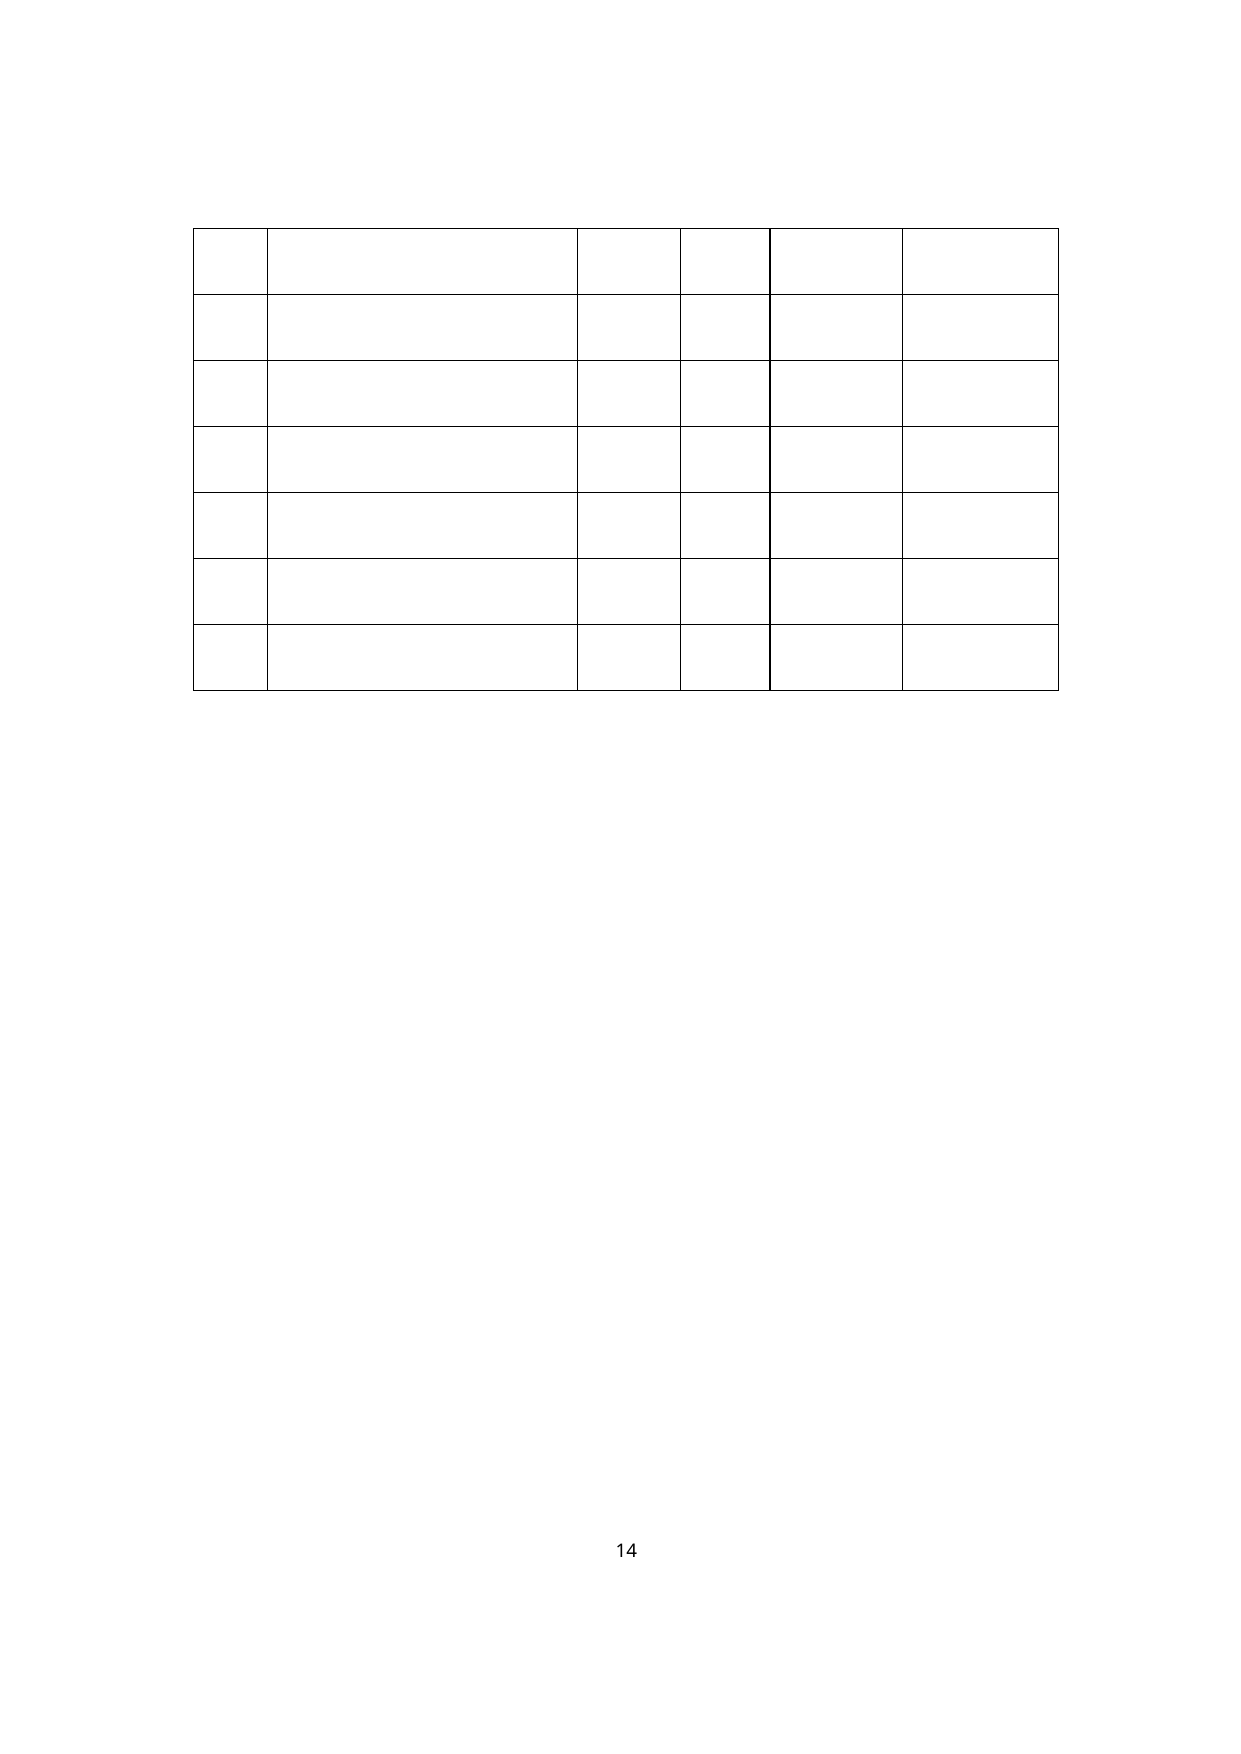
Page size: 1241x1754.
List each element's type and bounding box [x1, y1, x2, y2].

table_cell [194, 625, 267, 690]
table_cell [194, 361, 267, 426]
table_cell [771, 625, 902, 690]
table_cell [903, 559, 1058, 624]
table_cell [268, 559, 577, 624]
table_cell [578, 493, 680, 558]
table_cell [268, 427, 577, 492]
table_cell [681, 625, 769, 690]
table_cell [194, 493, 267, 558]
table_cell [681, 229, 769, 294]
table_cell [268, 295, 577, 360]
table_cell [268, 625, 577, 690]
table_cell [903, 295, 1058, 360]
table_cell [771, 361, 902, 426]
table_cell [268, 361, 577, 426]
table_cell [771, 493, 902, 558]
table_cell [771, 427, 902, 492]
table_cell [681, 295, 769, 360]
table_cell [681, 361, 769, 426]
table_cell [578, 295, 680, 360]
table_cell [903, 229, 1058, 294]
table_cell [194, 427, 267, 492]
table_cell [268, 229, 577, 294]
table_cell [578, 229, 680, 294]
table_cell [903, 625, 1058, 690]
table_cell [681, 427, 769, 492]
table_cell [578, 559, 680, 624]
table_cell [771, 559, 902, 624]
table_cell [903, 427, 1058, 492]
table_cell [268, 493, 577, 558]
table_cell [681, 559, 769, 624]
table_cell [578, 427, 680, 492]
table_cell [578, 361, 680, 426]
table_cell [194, 559, 267, 624]
table_cell [771, 229, 902, 294]
table_cell [578, 625, 680, 690]
table_cell [771, 295, 902, 360]
table_cell [681, 493, 769, 558]
table_cell [194, 229, 267, 294]
table_cell [194, 295, 267, 360]
table_cell [903, 493, 1058, 558]
table_cell [903, 361, 1058, 426]
